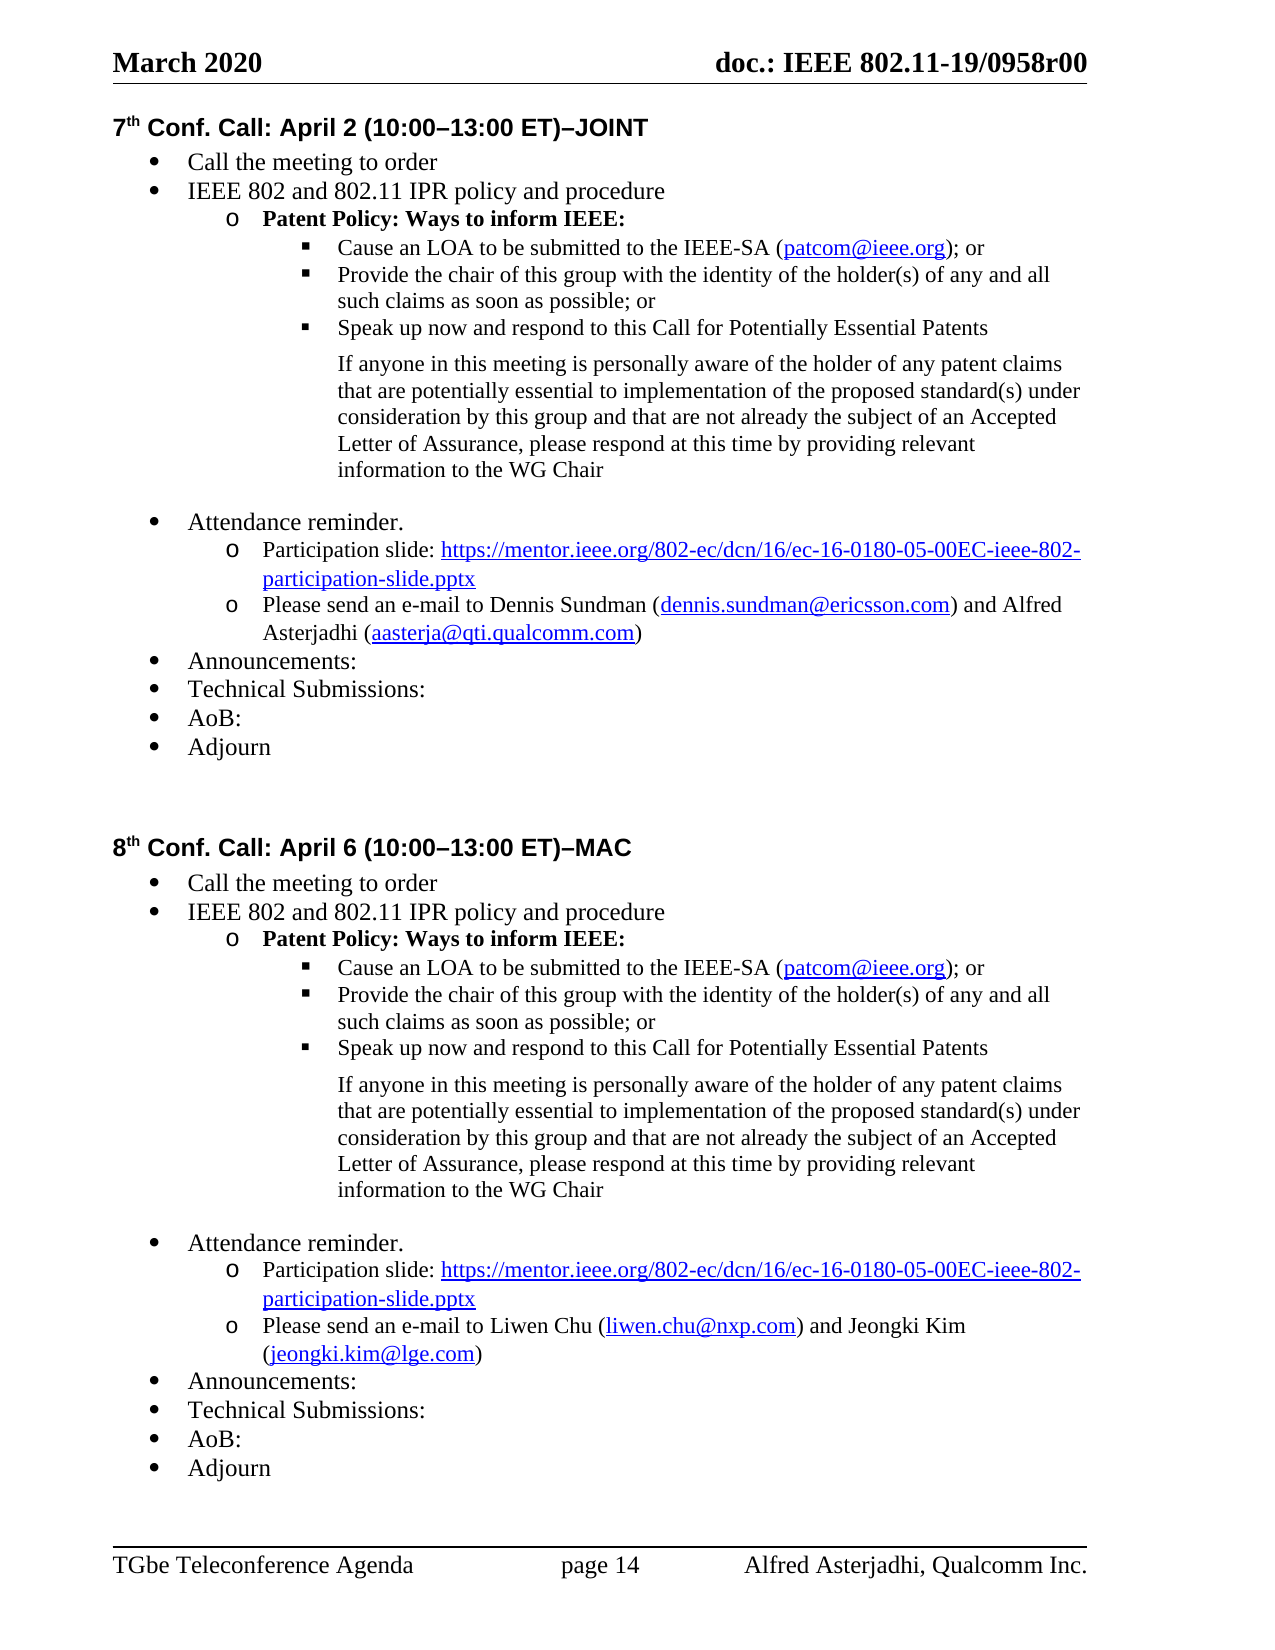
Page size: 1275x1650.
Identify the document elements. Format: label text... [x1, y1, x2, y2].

list Cause an LOA to be submitted to the IEEE-SA (patcom@ieee.org); or [300, 954, 1087, 981]
list Provide the chair of this group with the identity of the holder(s) of any and all such claims as soon as possible; or [300, 261, 1087, 314]
list Speak up now and respond to this Call for Potentially Essential Patents [300, 1034, 1087, 1061]
list Cause an LOA to be submitted to the IEEE-SA (patcom@ieee.org); or [300, 234, 1087, 261]
list Adjourn [150, 1453, 1087, 1481]
list AoB: [150, 703, 1087, 732]
list Participation slide: https://mentor.ieee.org/802-ec/dcn/16/ec-16-0180-05-00EC-ieee-802-participation-slide.pptx [225, 536, 1087, 591]
list Adjourn [150, 732, 1087, 761]
list Provide the chair of this group with the identity of the holder(s) of any and all such claims as soon as possible; or [300, 981, 1087, 1034]
list Attendance reminder. [150, 507, 1087, 536]
subtitle 8th Conf. Call: April 6 (10:00–13:00 ET)–MAC [112, 833, 1087, 862]
list Technical Submissions: [150, 674, 1087, 703]
subtitle 7th Conf. Call: April 2 (10:00–13:00 ET)–JOINT [112, 112, 1087, 141]
list Participation slide: https://mentor.ieee.org/802-ec/dcn/16/ec-16-0180-05-00EC-ieee-802-participation-slide.pptx [225, 1257, 1087, 1312]
list Please send an e-mail to Liwen Chu (liwen.chu@nxp.com) and Jeongki Kim (jeongki.kim@lge.com) [225, 1312, 1087, 1366]
list Call the meeting to order [150, 147, 1087, 176]
list Technical Submissions: [150, 1395, 1087, 1424]
list AoB: [150, 1424, 1087, 1453]
list IEEE 802 and 802.11 IPR policy and procedure [150, 897, 1087, 926]
list Announcements: [150, 646, 1087, 674]
list Patent Policy: Ways to inform IEEE: [225, 926, 1087, 954]
list Patent Policy: Ways to inform IEEE: [225, 205, 1087, 234]
list Speak up now and respond to this Call for Potentially Essential Patents [300, 314, 1087, 340]
list IEEE 802 and 802.11 IPR policy and procedure [150, 176, 1087, 205]
list Announcements: [150, 1366, 1087, 1395]
list Attendance reminder. [150, 1228, 1087, 1257]
list Please send an e-mail to Dennis Sundman (dennis.sundman@ericsson.com) and Alfred Asterjadhi (aasterja@qti.qualcomm.com) [225, 591, 1087, 646]
list Call the meeting to order [150, 868, 1087, 897]
